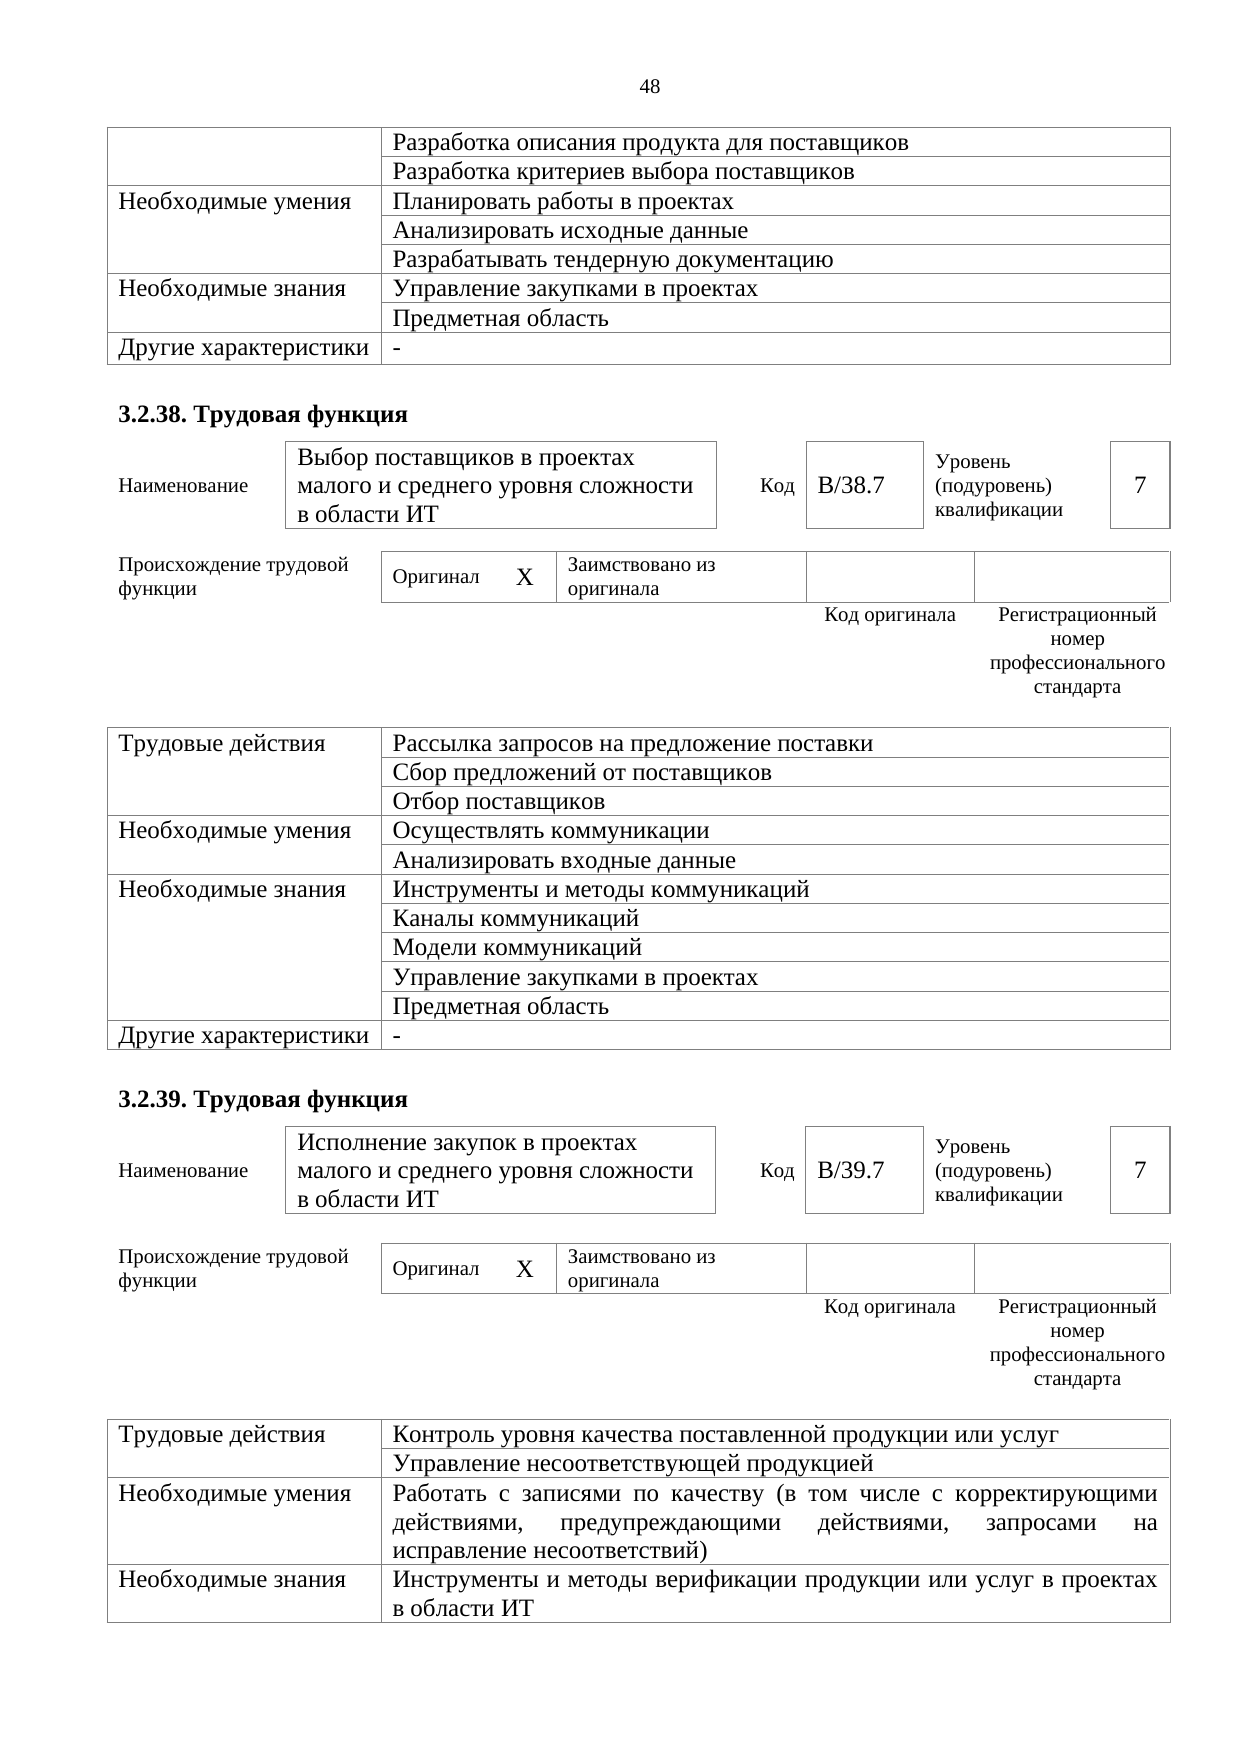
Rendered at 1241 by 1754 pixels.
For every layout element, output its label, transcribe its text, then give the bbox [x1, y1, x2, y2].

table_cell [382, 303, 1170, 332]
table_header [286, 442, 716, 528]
subtitle 3.2.38. Трудовая функция [118, 399, 1181, 428]
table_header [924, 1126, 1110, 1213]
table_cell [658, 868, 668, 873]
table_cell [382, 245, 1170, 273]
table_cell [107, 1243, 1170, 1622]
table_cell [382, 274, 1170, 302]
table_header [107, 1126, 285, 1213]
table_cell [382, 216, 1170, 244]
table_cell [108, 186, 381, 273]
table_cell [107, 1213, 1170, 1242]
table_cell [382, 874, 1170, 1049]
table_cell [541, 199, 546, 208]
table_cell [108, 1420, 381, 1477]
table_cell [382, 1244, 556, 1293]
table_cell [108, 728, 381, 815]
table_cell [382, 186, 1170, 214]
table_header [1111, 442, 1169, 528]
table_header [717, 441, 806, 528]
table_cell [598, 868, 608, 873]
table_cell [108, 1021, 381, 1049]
subtitle 3.2.39. Трудовая функция [118, 1084, 1181, 1113]
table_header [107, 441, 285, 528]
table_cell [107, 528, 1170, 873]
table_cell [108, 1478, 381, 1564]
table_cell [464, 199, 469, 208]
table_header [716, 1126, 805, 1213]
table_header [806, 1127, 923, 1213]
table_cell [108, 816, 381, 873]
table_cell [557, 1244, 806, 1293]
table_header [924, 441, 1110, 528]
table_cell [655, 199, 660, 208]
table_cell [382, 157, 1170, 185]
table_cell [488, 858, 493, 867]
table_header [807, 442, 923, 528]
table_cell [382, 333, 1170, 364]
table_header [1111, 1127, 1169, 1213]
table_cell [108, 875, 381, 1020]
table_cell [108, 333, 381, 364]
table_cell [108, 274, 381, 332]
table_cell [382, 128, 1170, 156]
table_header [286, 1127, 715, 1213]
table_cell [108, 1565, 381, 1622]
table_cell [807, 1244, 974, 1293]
